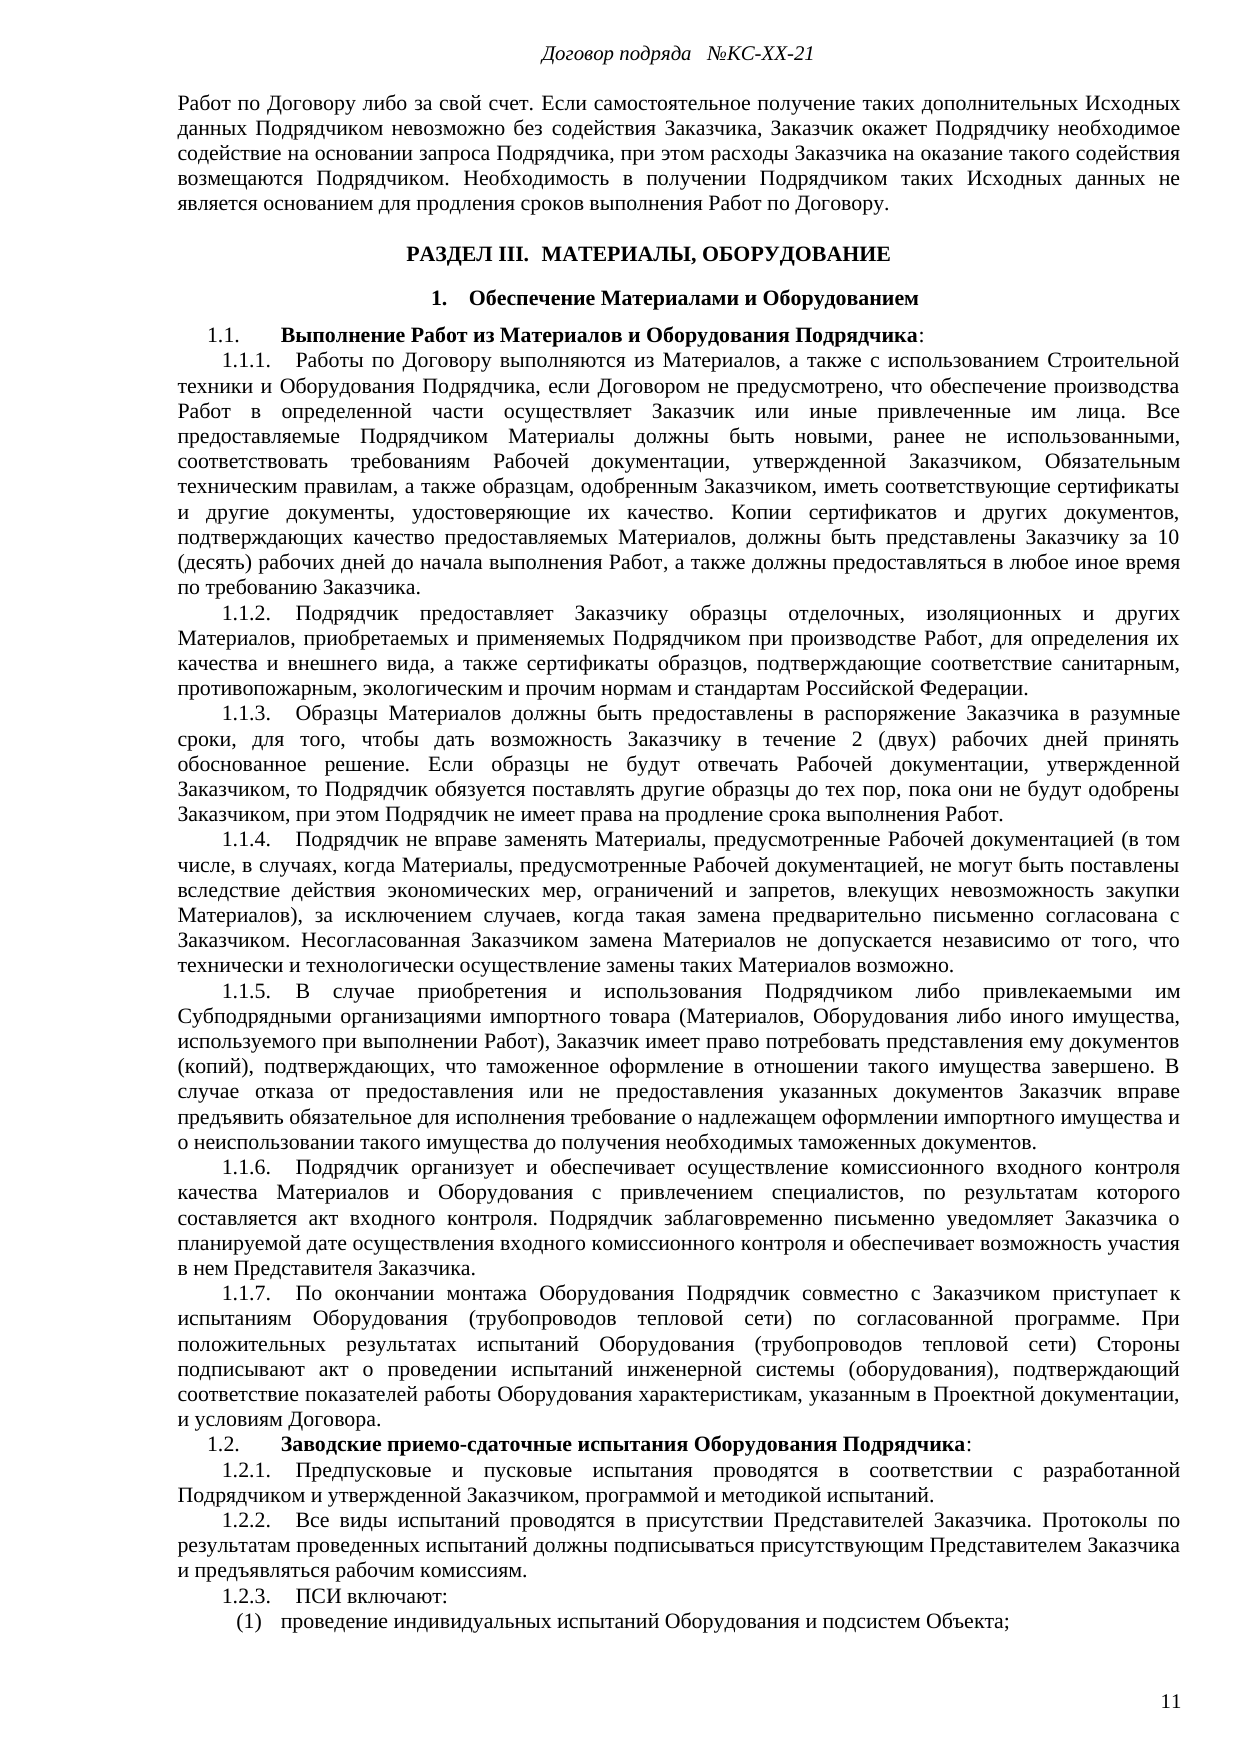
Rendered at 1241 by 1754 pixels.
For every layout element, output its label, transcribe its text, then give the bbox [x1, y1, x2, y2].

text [177, 89, 1181, 216]
text Работы по Договору выполняются из Материалов, а также с использованием Строительной техники и Оборудования Подрядчика, если Договором не предусмотрено, что обеспечение производства Работ в определенной части осуществляет Заказчик или иные привлеченные им лица. Все предоставляемые Подрядчиком Материалы должны быть новыми, ранее не использованными, соответствовать требованиям Рабочей документации, утвержденной Заказчиком, Обязательным техническим правилам, а также образцам, одобренным Заказчиком, иметь соответствующие сертификаты и другие документы, удостоверяющие их качество. Копии сертификатов и других документов, подтверждающих качество предоставляемых Материалов, должны быть представлены Заказчику за 10 (десять) рабочих дней до начала выполнения Работ, а также должны предоставляться в любое иное время по требованию Заказчика. [177, 347, 1181, 599]
text проведение индивидуальных испытаний Оборудования и подсистем Объекта; [177, 1608, 1181, 1633]
text ПСИ включают: [177, 1583, 1181, 1608]
text Все виды испытаний проводятся в присутствии Представителей Заказчика. Протоколы по результатам проведенных испытаний должны подписываться присутствующим Представителем Заказчика и предъявляться рабочим комиссиям. [177, 1507, 1181, 1583]
text Заводские приемо-сдаточные испытания Оборудования Подрядчика: [177, 1431, 1181, 1457]
text Подрядчик организует и обеспечивает осуществление комиссионного входного контроля качества Материалов и Оборудования с привлечением специалистов, по результатам которого составляется акт входного контроля. Подрядчик заблаговременно письменно уведомляет Заказчика о планируемой дате осуществления входного комиссионного контроля и обеспечивает возможность участия в нем Представителя Заказчика. [177, 1154, 1181, 1280]
text В случае приобретения и использования Подрядчиком либо привлекаемыми им Субподрядными организациями импортного товара (Материалов, Оборудования либо иного имущества, используемого при выполнении Работ), Заказчик имеет право потребовать представления ему документов (копий), подтверждающих, что таможенное оформление в отношении такого имущества завершено. В случае отказа от предоставления или не предоставления указанных документов Заказчик вправе предъявить обязательное для исполнения требование о надлежащем оформлении импортного имущества и о неиспользовании такого имущества до получения необходимых таможенных документов. [177, 978, 1181, 1154]
text Подрядчик предоставляет Заказчику образцы отделочных, изоляционных и других Материалов, приобретаемых и применяемых Подрядчиком при производстве Работ, для определения их качества и внешнего вида, а также сертификаты образцов, подтверждающие соответствие санитарным, противопожарным, экологическим и прочим нормам и стандартам Российской Федерации. [177, 599, 1181, 700]
text Образцы Материалов должны быть предоставлены в распоряжение Заказчика в разумные сроки, для того, чтобы дать возможность Заказчику в течение 2 (двух) рабочих дней принять обоснованное решение. Если образцы не будут отвечать Рабочей документации, утвержденной Заказчиком, то Подрядчик обязуется поставлять другие образцы до тех пор, пока они не будут одобрены Заказчиком, при этом Подрядчик не имеет права на продление срока выполнения Работ. [177, 700, 1181, 826]
text По окончании монтажа Оборудования Подрядчик совместно с Заказчиком приступает к испытаниям Оборудования (трубопроводов тепловой сети) по согласованной программе. При положительных результатах испытаний Оборудования (трубопроводов тепловой сети) Стороны подписывают акт о проведении испытаний инженерной системы (оборудования), подтверждающий соответствие показателей работы Оборудования характеристикам, указанным в Проектной документации, и условиям Договора. [177, 1280, 1181, 1431]
text Подрядчик не вправе заменять Материалы, предусмотренные Рабочей документацией (в том числе, в случаях, когда Материалы, предусмотренные Рабочей документацией, не могут быть поставлены вследствие действия экономических мер, ограничений и запретов, влекущих невозможность закупки Материалов), за исключением случаев, когда такая замена предварительно письменно согласована с Заказчиком. Несогласованная Заказчиком замена Материалов не допускается независимо от того, что технически и технологически осуществление замены таких Материалов возможно. [177, 826, 1181, 978]
text Выполнение Работ из Материалов и Оборудования Подрядчика: [177, 322, 1181, 347]
text Обеспечение Материалами и Оборудованием [177, 284, 1181, 310]
text МАТЕРИАЛЫ, ОБОРУДОВАНИЕ [177, 241, 1181, 266]
text Предпусковые и пусковые испытания проводятся в соответствии с разработанной Подрядчиком и утвержденной Заказчиком, программой и методикой испытаний. [177, 1457, 1181, 1507]
